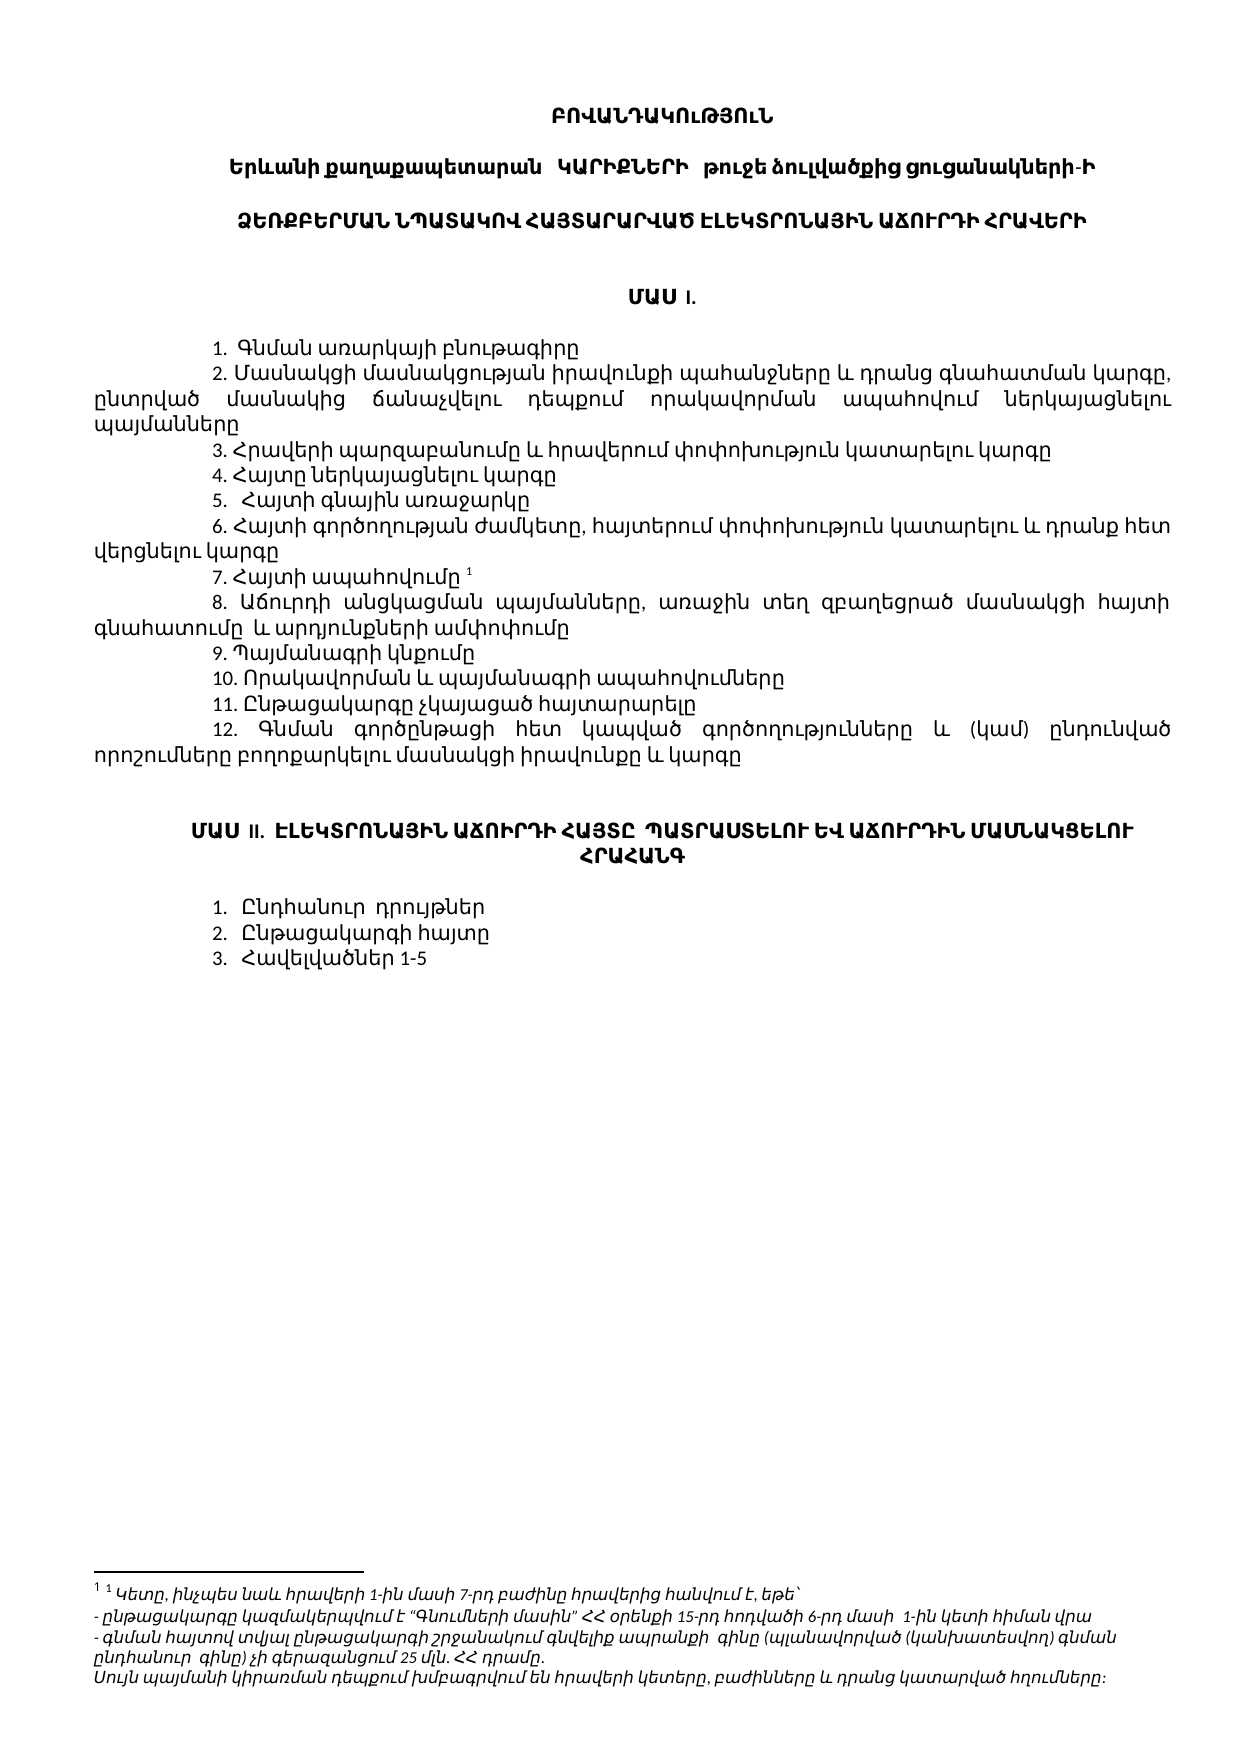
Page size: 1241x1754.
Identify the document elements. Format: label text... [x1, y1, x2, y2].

text 2. Ընթացակարգի հայտը [94, 920, 1171, 945]
text 1. Ընդհանուր դրույթներ [94, 894, 1171, 920]
text Երևանի քաղաքապետարան ԿԱՐԻՔՆԵՐԻ թուջե ձուլվածքից ցուցանակների-Ի [94, 154, 1171, 179]
text ՁԵՌՔԲԵՐՄԱՆ ՆՊԱՏԱԿՈՎ ՀԱՅՏԱՐԱՐՎԱԾ ԷԼԵԿՏՐՈՆԱՅԻՆ ԱՃՈՒՐԴԻ ՀՐԱՎԵՐԻ [94, 208, 1171, 233]
text 7. Հայտի ապահովումը 1 [94, 564, 1171, 589]
text ԲՈՎԱՆԴԱԿՈւԹՅՈւՆ [94, 103, 1171, 128]
text ՄԱՍ II. ԷԼԵԿՏՐՈՆԱՅԻՆ ԱՃՈԻՐԴԻ ՀԱՅՏԸ ՊԱՏՐԱՍՏԵԼՈՒ ԵՎ ԱՃՈՒՐԴԻՆ ՄԱՍՆԱԿՑԵԼՈՒ ՀՐԱՀԱՆԳ [94, 818, 1171, 869]
text 5. Հայտի գնային առաջարկը [94, 488, 1171, 513]
text 9. Պայմանագրի կնքումը [94, 640, 1171, 666]
text 3. Հավելվածներ 1-5 [94, 945, 1171, 971]
text ՄԱՍ I. [94, 284, 1171, 310]
text 6. Հայտի գործողության ժամկետը, հայտերում փոփոխություն կատարելու և դրանք հետ վերցնելու կարգը [94, 513, 1171, 564]
text 3. Հրավերի պարզաբանումը և հրավերում փոփոխություն կատարելու կարգը [94, 437, 1171, 462]
text 4. Հայտը ներկայացնելու կարգը [94, 462, 1171, 488]
text 12. Գնման գործընթացի հետ կապված գործողությունները և (կամ) ընդունված որոշումները բողոքարկելու մասնակցի իրավունքը և կարգը [94, 716, 1171, 767]
text 2. Մասնակցի մասնակցության իրավունքի պահանջները և դրանց գնահատման կարգը, ընտրված մասնակից ճանաչվելու դեպքում որակավորման ապահովում ներկայացնելու պայմանները [94, 361, 1171, 437]
text 10. Որակավորման և պայմանագրի ապահովումները [94, 666, 1171, 691]
text 1. Գնման առարկայի բնութագիրը [94, 335, 1171, 361]
text 8. Աճուրդի անցկացման պայմանները, առաջին տեղ զբաղեցրած մասնակցի հայտի գնահատումը և արդյունքների ամփոփումը [94, 589, 1171, 640]
text 11. Ընթացակարգը չկայացած հայտարարելը [94, 691, 1171, 716]
